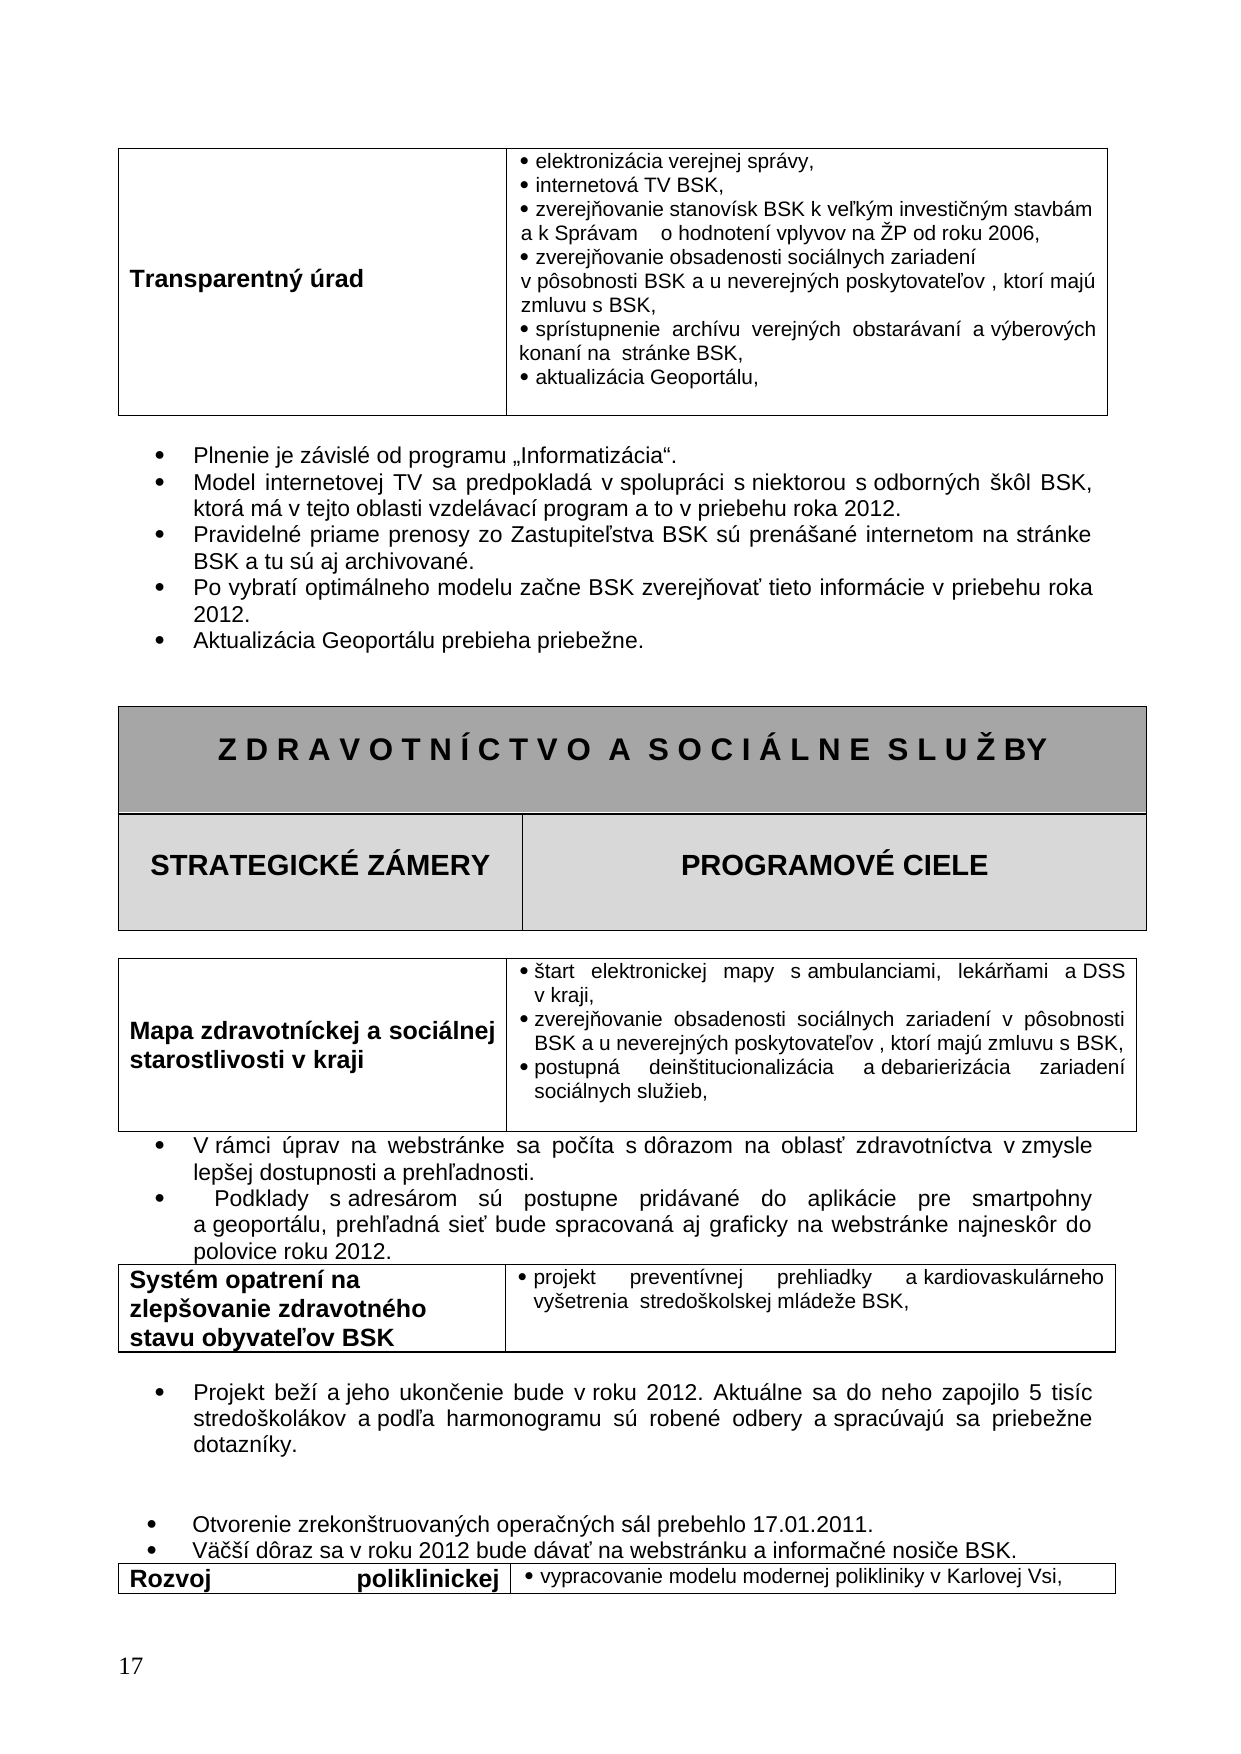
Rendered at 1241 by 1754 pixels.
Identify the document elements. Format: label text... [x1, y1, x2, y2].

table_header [119, 1564, 510, 1593]
list V rámci úprav na webstránke sa počíta s dôrazom na oblasť zdravotníctva v zmysle lepšej dostupnosti a prehľadnosti. [156, 1132, 1093, 1185]
list Väčší dôraz sa v roku 2012 bude dávať na webstránku a informačné nosiče BSK. [148, 1537, 1093, 1563]
table_header Transparentný úrad [119, 149, 506, 415]
table_header štart elektronickej mapy s ambulanciami, lekárňami a DSS v kraji, zverejňovanie obsadenosti sociálnych zariadení v pôsobnosti BSK a u neverejných poskytovateľov , ktorí majú zmluvu s BSK, postupná deinštitucionalizácia a debarierizácia zariadení sociálnych služieb, [507, 959, 1136, 1131]
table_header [511, 1564, 1115, 1593]
table_header PROGRAMOVÉ CIELE [523, 815, 1146, 930]
list Aktualizácia Geoportálu prebieha priebežne. [156, 627, 1093, 653]
table_header STRATEGICKÉ ZÁMERY [119, 815, 522, 930]
table_header Z D R A V O T N Í C T V O A S O C I Á L N E S L U Ž BY [119, 707, 1146, 812]
list Po vybratí optimálneho modelu začne BSK zverejňovať tieto informácie v priebehu roka 2012. [156, 574, 1093, 627]
table_header Mapa zdravotníckej a sociálnej starostlivosti v kraji [119, 959, 506, 1131]
list Model internetovej TV sa predpokladá v spolupráci s niektorou s odborných škôl BSK, ktorá má v tejto oblasti vzdelávací program a to v priebehu roka 2012. [156, 469, 1093, 521]
list Podklady s adresárom sú postupne pridávané do aplikácie pre smartpohny a geoportálu, prehľadná sieť bude spracovaná aj graficky na webstránke najneskôr do polovice roku 2012. [156, 1185, 1093, 1264]
table_header Systém opatrení na zlepšovanie zdravotného stavu obyvateľov BSK [119, 1265, 505, 1351]
list Pravidelné priame prenosy zo Zastupiteľstva BSK sú prenášané internetom na stránke BSK a tu sú aj archivované. [156, 521, 1093, 574]
table_header projekt preventívnej prehliadky a kardiovaskulárneho vyšetrenia stredoškolskej mládeže BSK, [506, 1265, 1115, 1351]
list Projekt beží a jeho ukončenie bude v roku 2012. Aktuálne sa do neho zapojilo 5 tisíc stredoškolákov a podľa harmonogramu sú robené odbery a spracúvajú sa priebežne dotazníky. [156, 1379, 1093, 1458]
list Otvorenie zrekonštruovaných operačných sál prebehlo 17.01.2011. [148, 1511, 1093, 1537]
table_header elektronizácia verejnej správy, internetová TV BSK, zverejňovanie stanovísk BSK k veľkým investičným stavbám a k Správam o hodnotení vplyvov na ŽP od roku 2006, zverejňovanie obsadenosti sociálnych zariadení v pôsobnosti BSK a u neverejných poskytovateľov , ktorí majú zmluvu s BSK, sprístupnenie archívu verejných obstarávaní a výberových konaní na stránke BSK, aktualizácia Geoportálu, [507, 149, 1107, 415]
list Plnenie je závislé od programu „Informatizácia“. [156, 442, 1093, 469]
